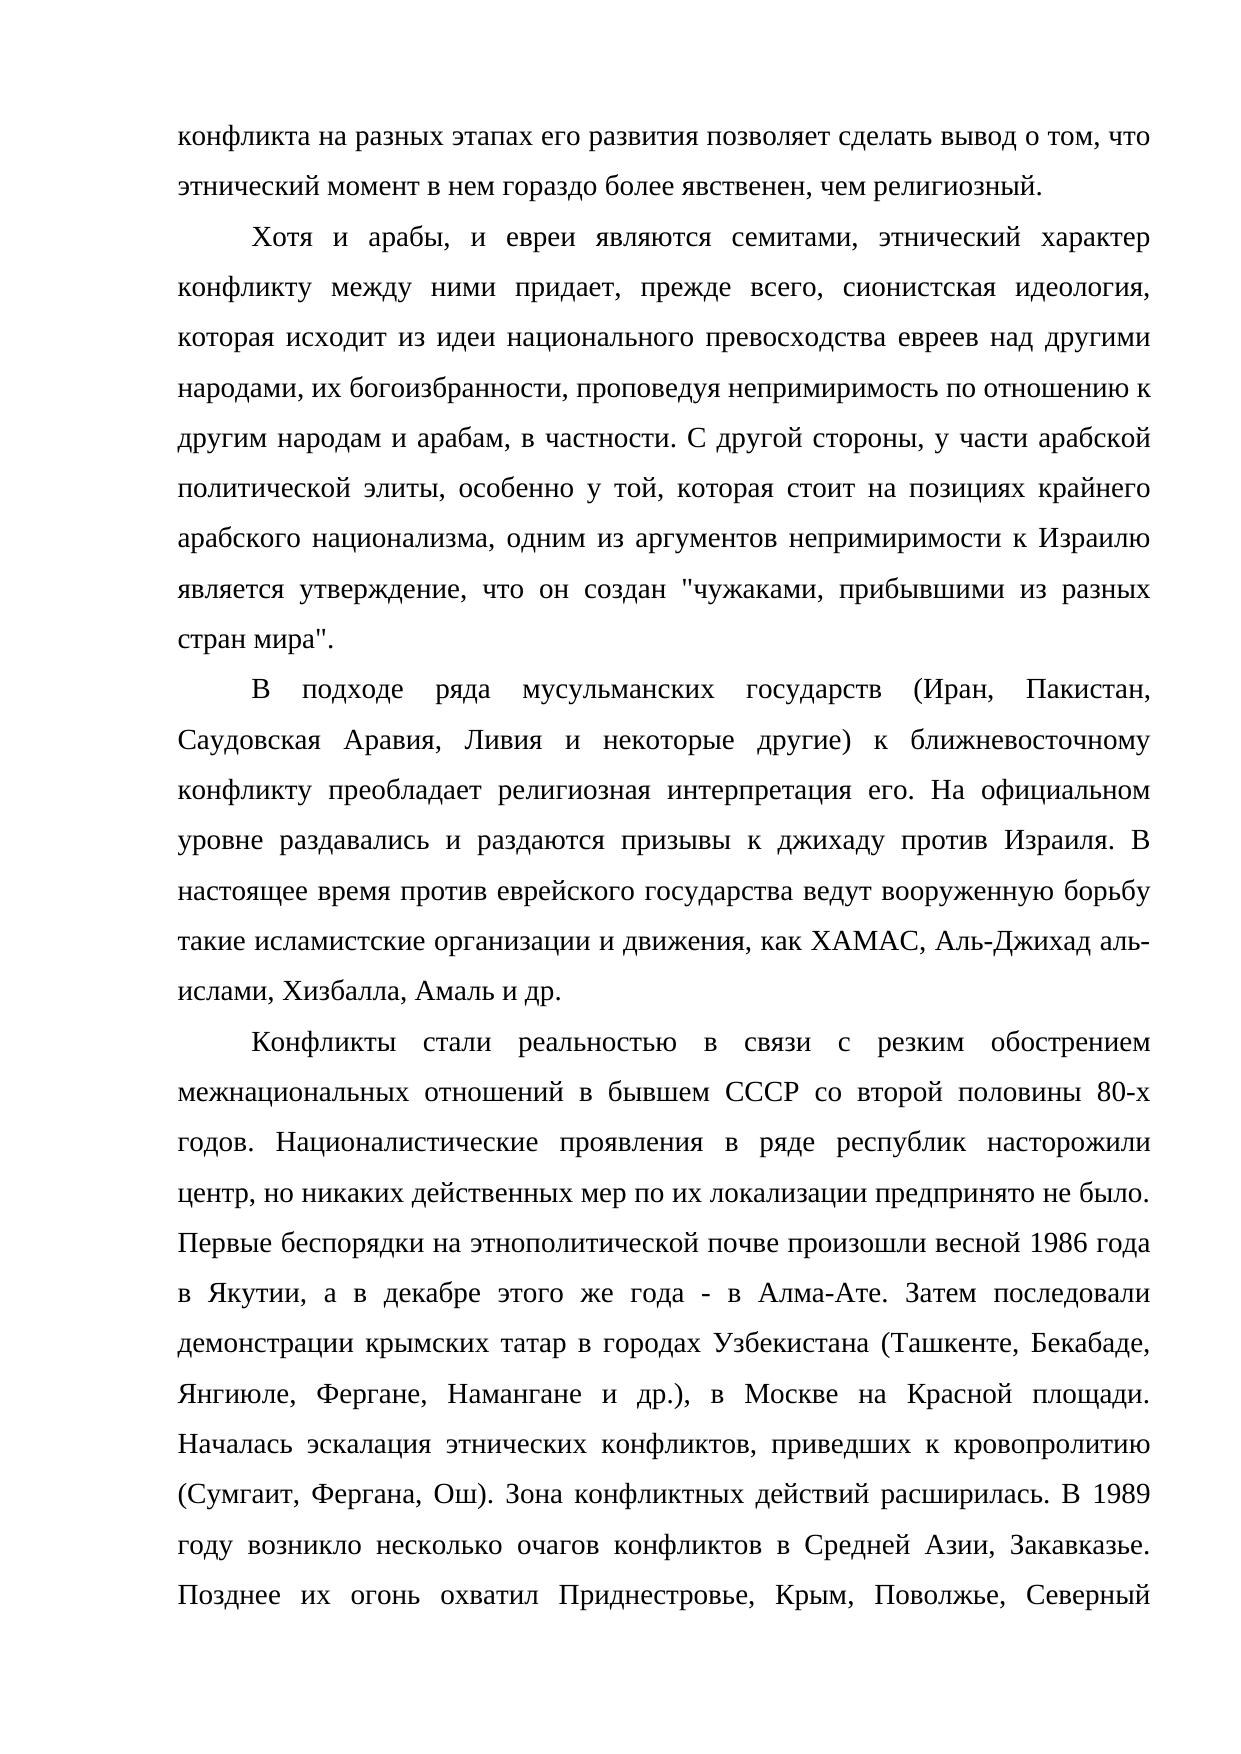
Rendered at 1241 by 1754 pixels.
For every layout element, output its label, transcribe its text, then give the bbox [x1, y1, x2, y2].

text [177, 1024, 1152, 1611]
text Хотя и арабы, и евреи являются семитами, этнический характер конфликту между ними придает, прежде всего, сионистская идеология, которая исходит из идеи национального превосходства евреев над другими народами, их богоизбранности, проповедуя непримиримость по отношению к другим народам и арабам, в частности. С другой стороны, у части арабской политической элиты, особенно у той, которая стоит на позициях крайнего арабского национализма, одним из аргументов непримиримости к Израилю является утверждение, что он создан "чужаками, прибывшими из разных стран мира". [177, 219, 1152, 655]
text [177, 118, 1152, 202]
text В подходе ряда мусульманских государств (Иран, Пакистан, Саудовская Аравия, Ливия и некоторые другие) к ближневосточному конфликту преобладает религиозная интерпретация его. На официальном уровне раздавались и раздаются призывы к джихаду против Израиля. В настоящее время против еврейского государства ведут вооруженную борьбу такие исламистские организации и движения, как ХАМАС, Аль-Джихад аль-ислами, Хизбалла, Амаль и др. [177, 672, 1152, 1007]
